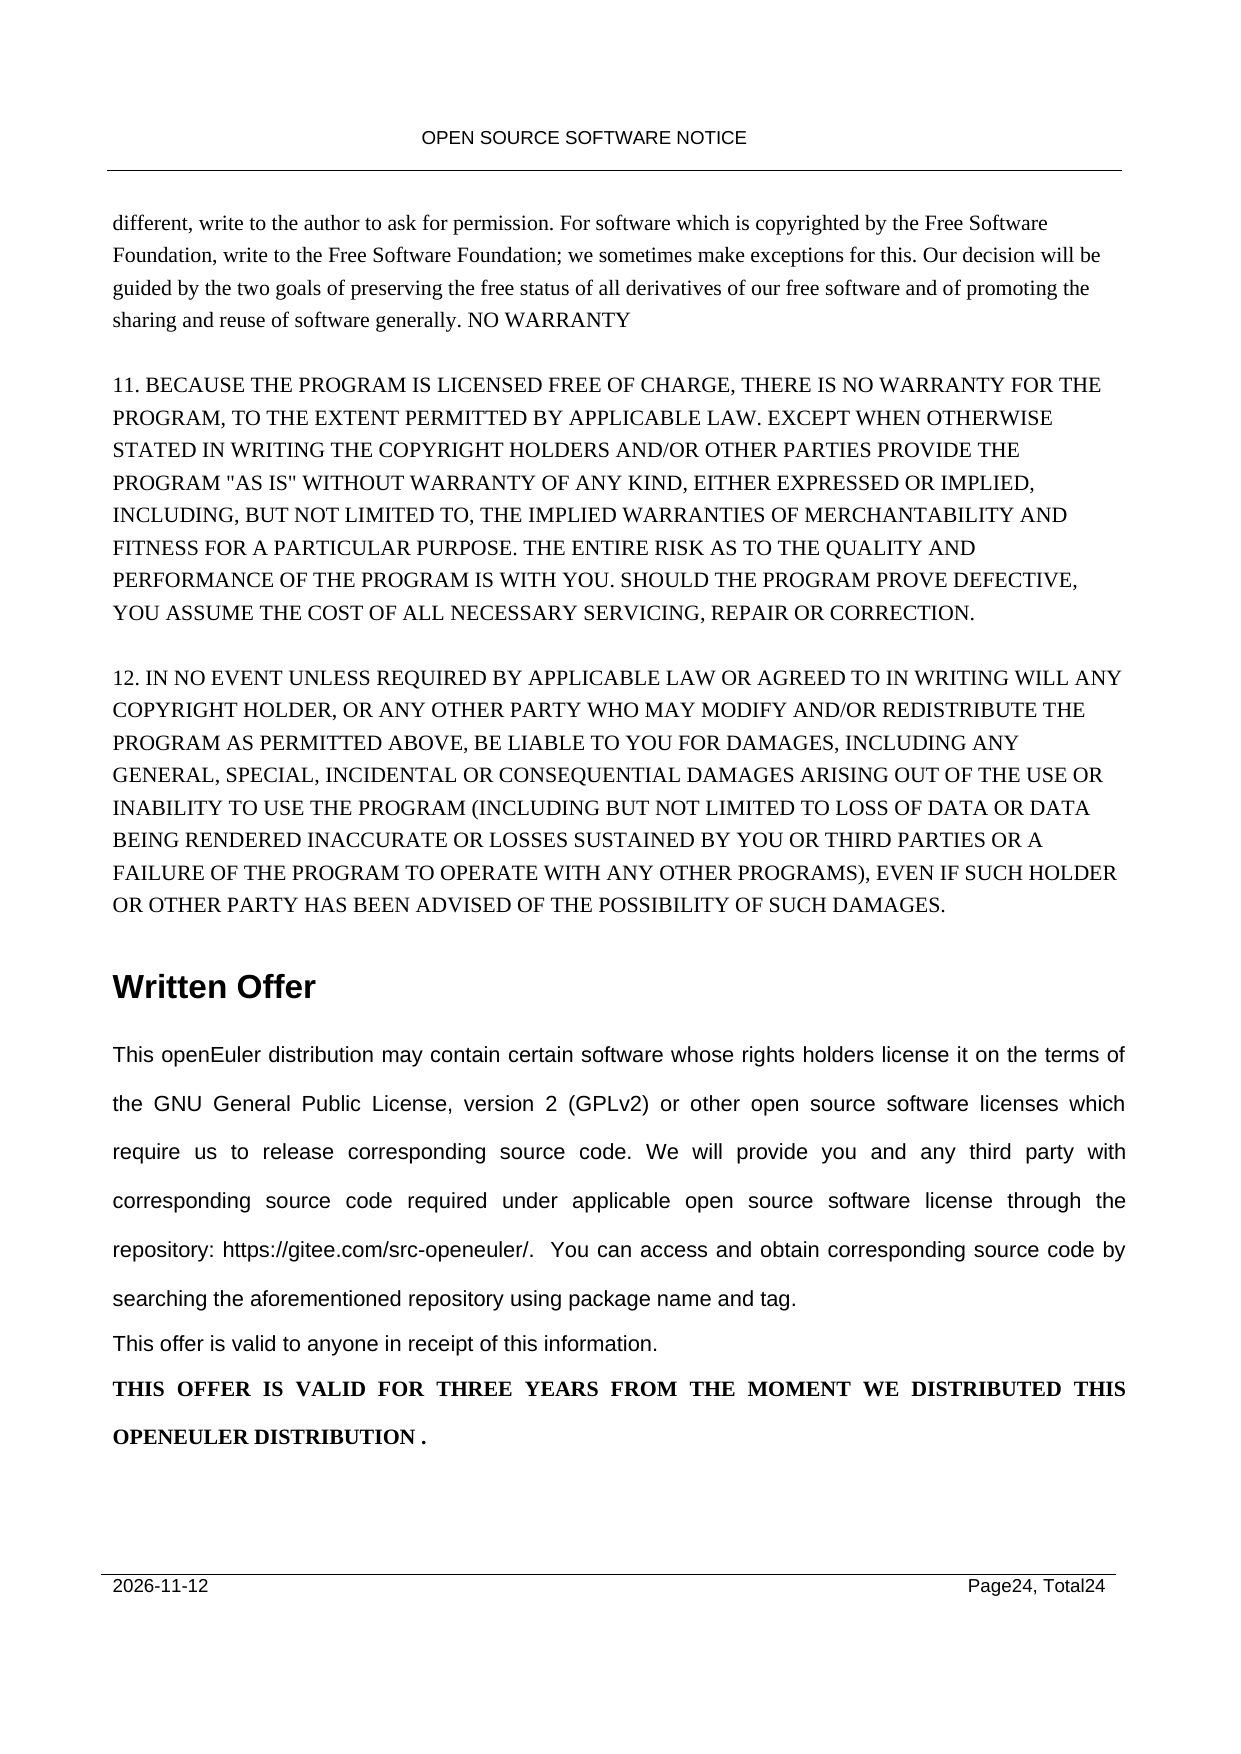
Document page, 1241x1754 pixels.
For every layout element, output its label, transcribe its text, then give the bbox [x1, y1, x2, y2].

text This offer is valid to anyone in receipt of this information. [112, 1327, 1128, 1359]
text Written Offer [112, 954, 1128, 1019]
text THIS OFFER IS VALID FOR THREE YEARS FROM THE MOMENT WE DISTRIBUTED THIS OPENEULER DISTRIBUTION . [112, 1372, 1128, 1453]
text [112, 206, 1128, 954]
text This openEuler distribution may contain certain software whose rights holders license it on the terms of the GNU General Public License, version 2 (GPLv2) or other open source software licenses which require us to release corresponding source code. We will provide you and any third party with corresponding source code required under applicable open source software license through the repository: https://gitee.com/src-openeuler/. You can access and obtain corresponding source code by searching the aforementioned repository using package name and tag. [112, 1038, 1128, 1314]
